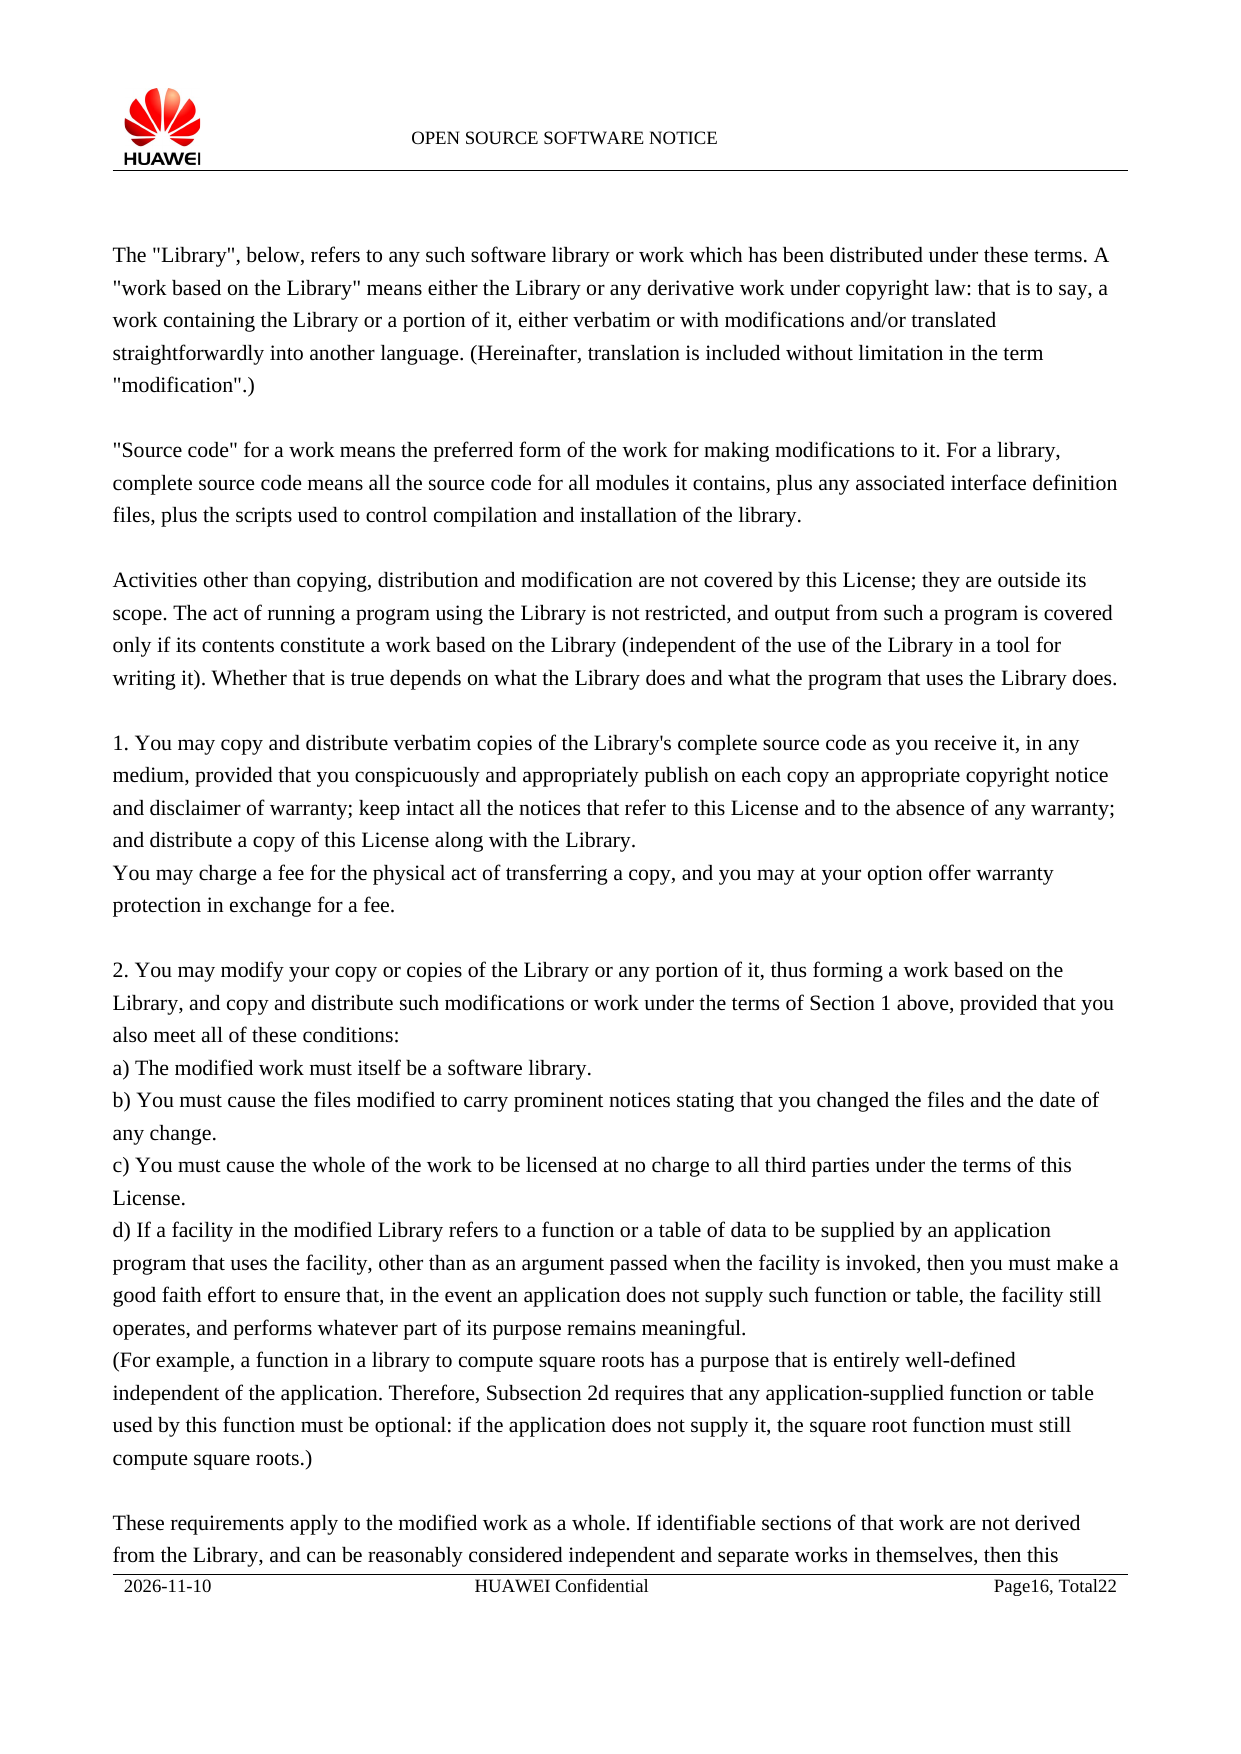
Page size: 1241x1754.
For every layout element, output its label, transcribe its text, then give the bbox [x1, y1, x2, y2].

picture [124, 88, 201, 165]
